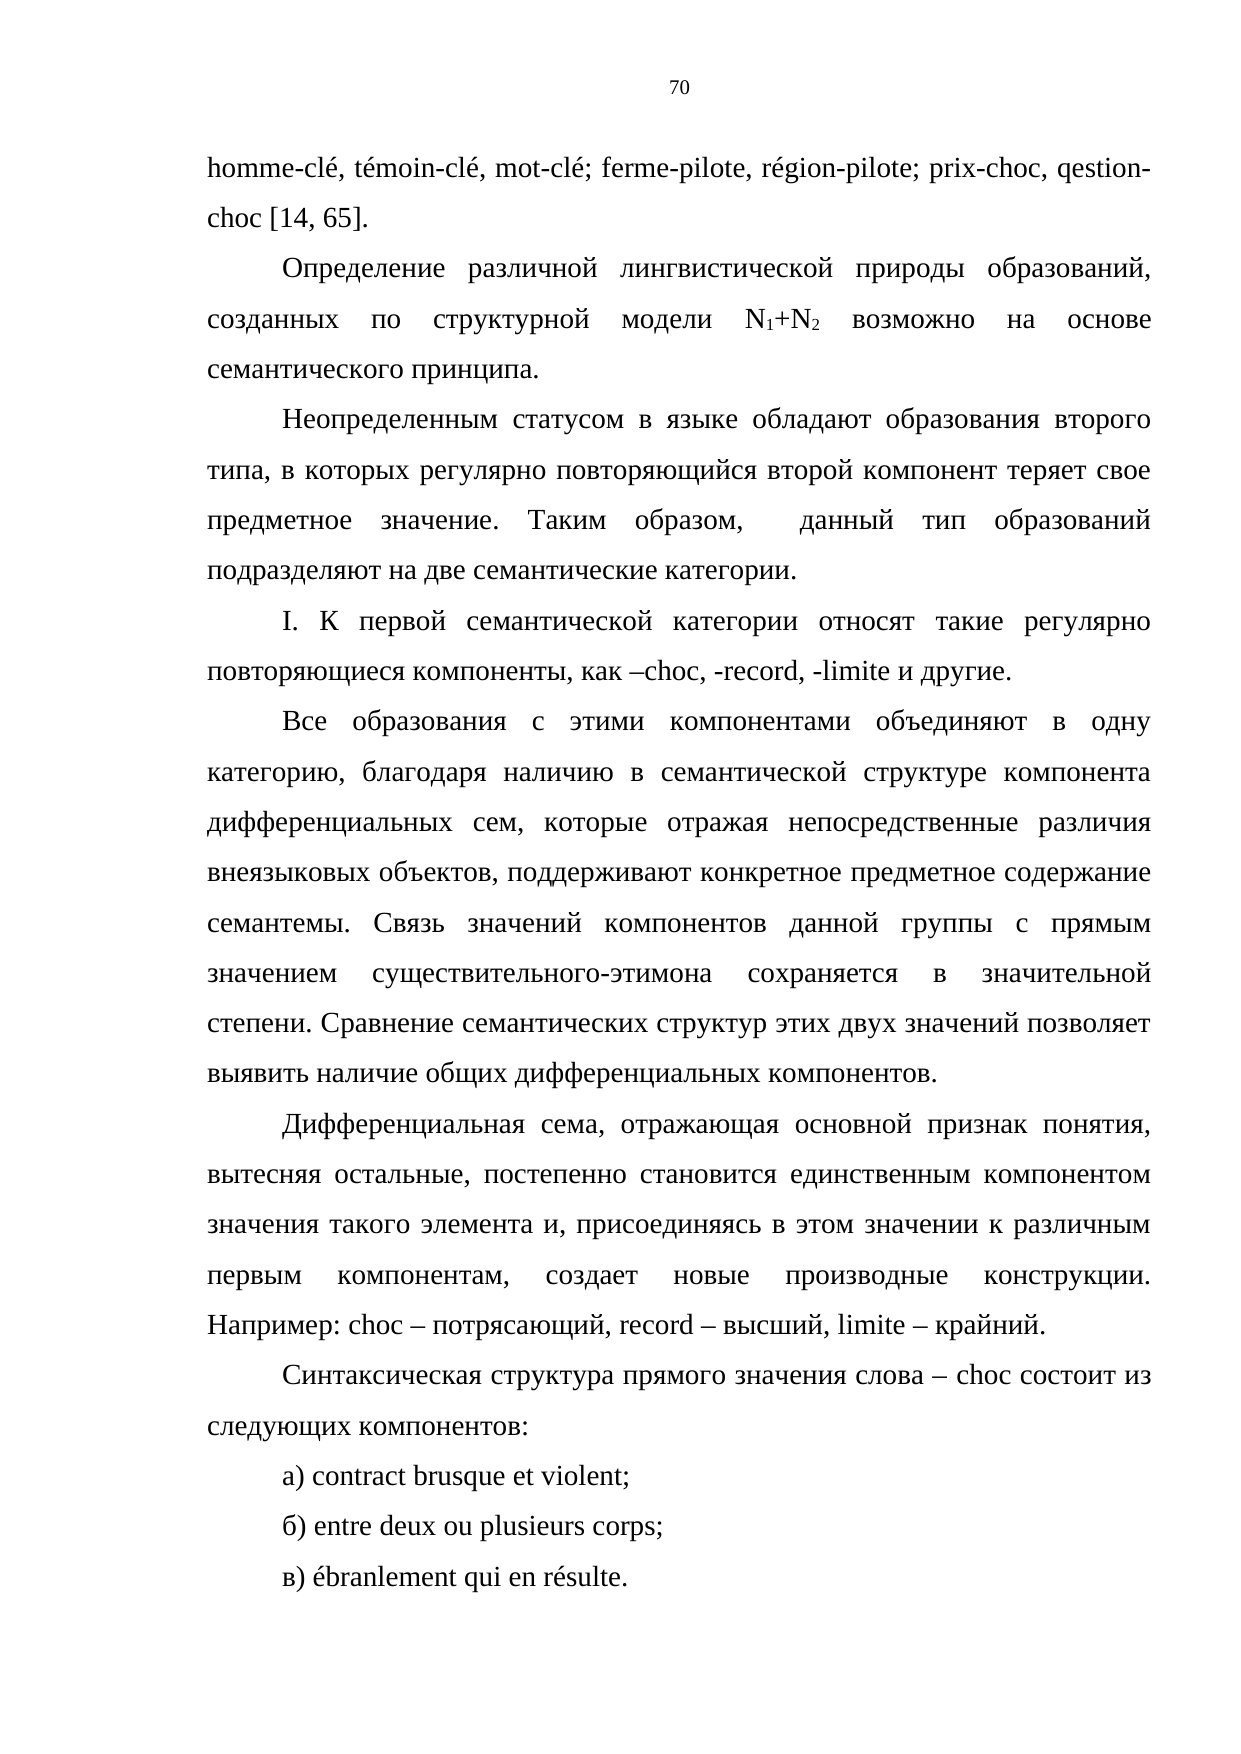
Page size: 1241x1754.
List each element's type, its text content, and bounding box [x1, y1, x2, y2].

text Дифференциальная сема, отражающая основной признак понятия, вытесняя остальные, постепенно становится единственным компонентом значения такого элемента и, присоединяясь в этом значении к различным первым компонентам, создает новые производные конструкции. Например: choc – потрясающий, record – высший, limite – крайний. [207, 1106, 1152, 1341]
text I. К первой семантической категории относят такие регулярно повторяющиеся компоненты, как –choc, -record, -limite и другие. [207, 603, 1152, 687]
text Синтаксическая структура прямого значения слова – choc состоит из следующих компонентов: [207, 1357, 1152, 1441]
text Неопределенным статусом в языке обладают образования второго типа, в которых регулярно повторяющийся второй компонент теряет свое предметное значение. Таким образом, данный тип образований подразделяют на две семантические категории. [207, 402, 1152, 586]
text б) entre deux ou plusieurs corps; [207, 1508, 1152, 1542]
text в) ébranlement qui en résulte. [207, 1559, 1152, 1592]
text а) contract brusque et violent; [207, 1458, 1152, 1492]
text Определение различной лингвистической природы образований, созданных по структурной модели N1+N2 возможно на основе семантического принципа. [207, 251, 1152, 385]
text Все образования с этими компонентами объединяют в одну категорию, благодаря наличию в семантической структуре компонента дифференциальных сем, которые отражая непосредственные различия внеязыковых объектов, поддерживают конкретное предметное содержание семантемы. Связь значений компонентов данной группы с прямым значением существительного-этимона сохраняется в значительной степени. Сравнение семантических структур этих двух значений позволяет выявить наличие общих дифференциальных компонентов. [207, 703, 1152, 1089]
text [207, 150, 1152, 234]
